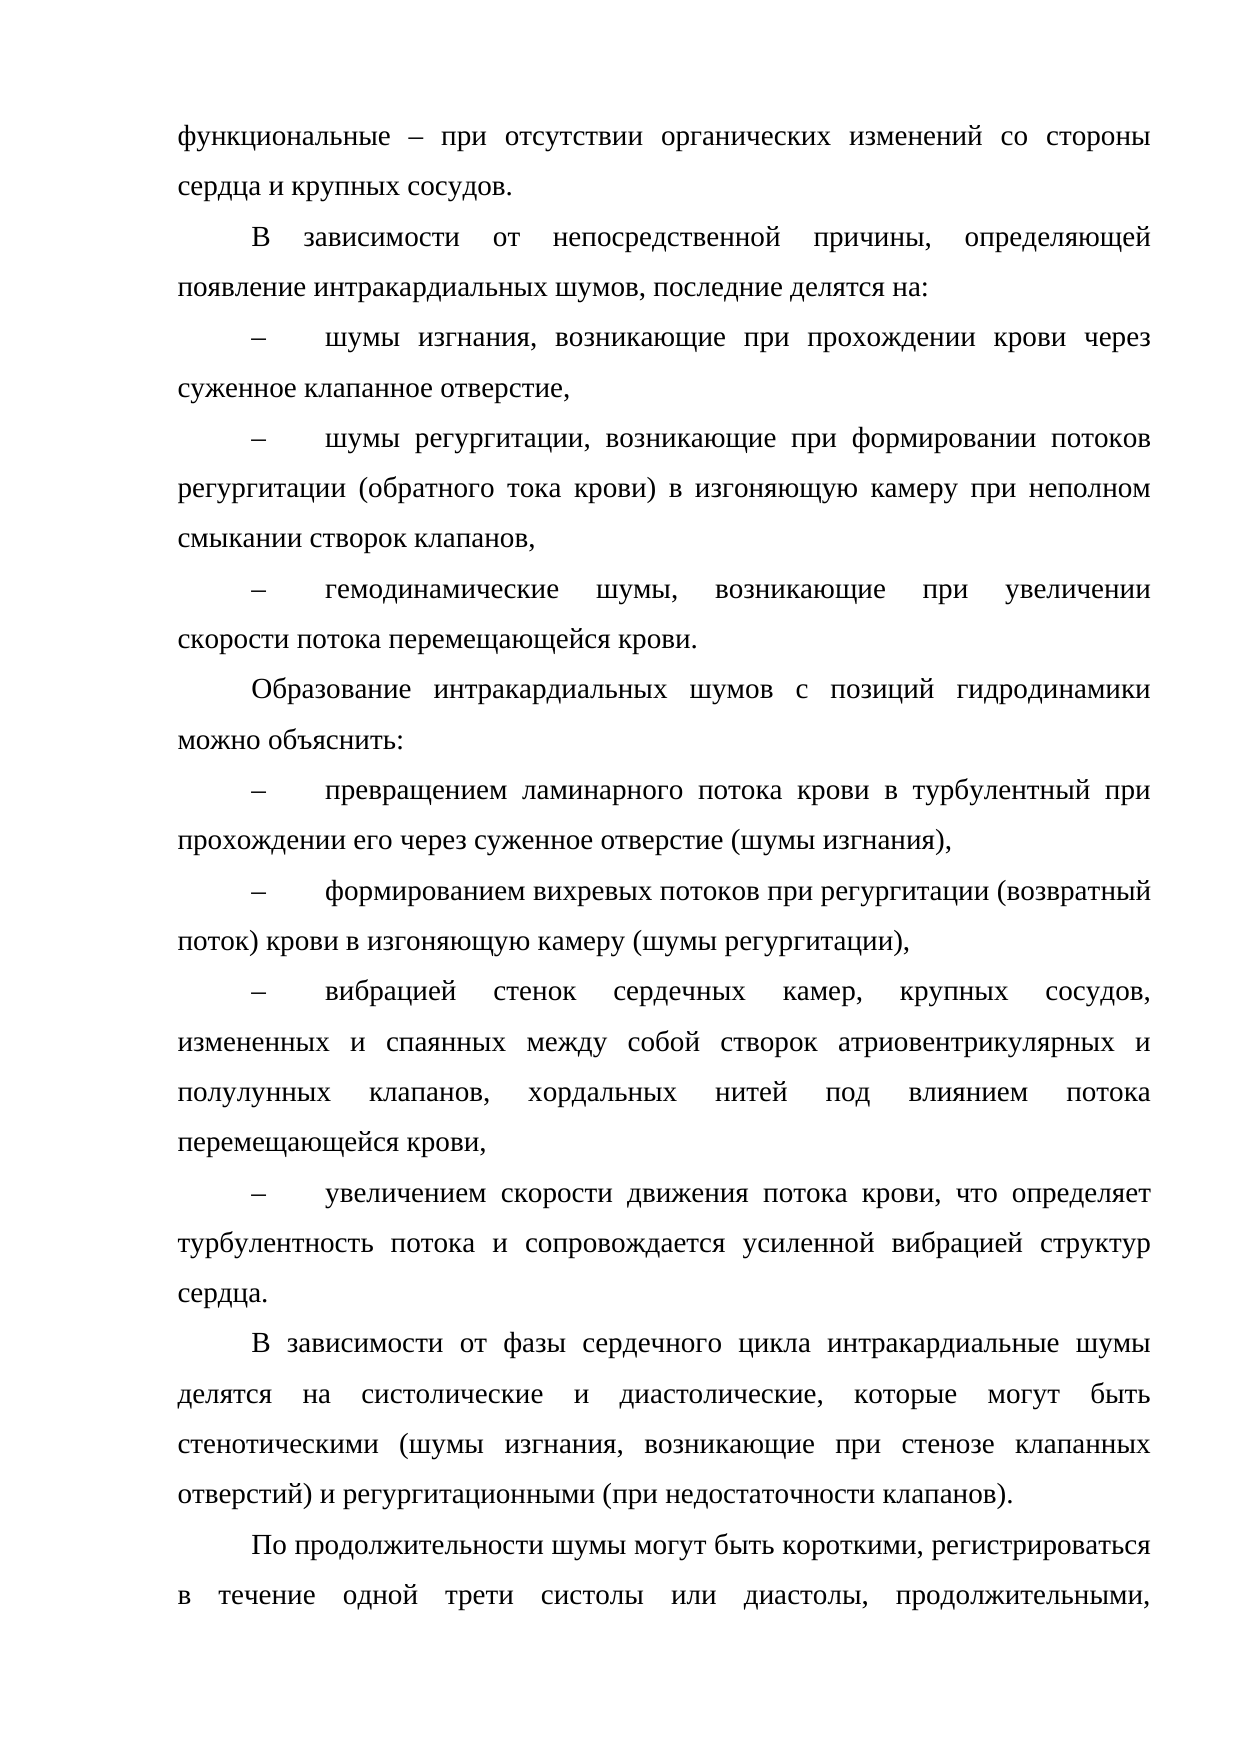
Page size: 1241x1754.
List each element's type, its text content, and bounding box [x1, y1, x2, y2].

list шумы изгнания, возникающие при прохождении крови через суженное клапанное отверстие, [177, 319, 1152, 403]
list вибрацией стенок сердечных камер, крупных сосудов, измененных и спаянных между собой створок атриовентрикулярных и полулунных клапанов, хордальных нитей под влиянием потока перемещающейся крови, [177, 973, 1152, 1158]
text В зависимости от непосредственной причины, определяющей появление интракардиальных шумов, последние делятся на: [177, 219, 1152, 303]
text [177, 118, 1152, 202]
list шумы регургитации, возникающие при формировании потоков регургитации (обратного тока крови) в изгоняющую камеру при неполном смыкании створок клапанов, [177, 420, 1152, 554]
list увеличением скорости движения потока крови, что определяет турбулентность потока и сопровождается усиленной вибрацией структур сердца. [177, 1175, 1152, 1309]
list превращением ламинарного потока крови в турбулентный при прохождении его через суженное отверстие (шумы изгнания), [177, 772, 1152, 856]
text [177, 1527, 1152, 1611]
list формированием вихревых потоков при регургитации (возвратный поток) крови в изгоняющую камеру (шумы регургитации), [177, 873, 1152, 957]
text В зависимости от фазы сердечного цикла интракардиальные шумы делятся на систолические и диастолические, которые могут быть стенотическими (шумы изгнания, возникающие при стенозе клапанных отверстий) и регургитационными (при недостаточности клапанов). [177, 1326, 1152, 1510]
text Образование интракардиальных шумов с позиций гидродинамики можно объяснить: [177, 672, 1152, 755]
list гемодинамические шумы, возникающие при увеличении скорости потока перемещающейся крови. [177, 571, 1152, 655]
